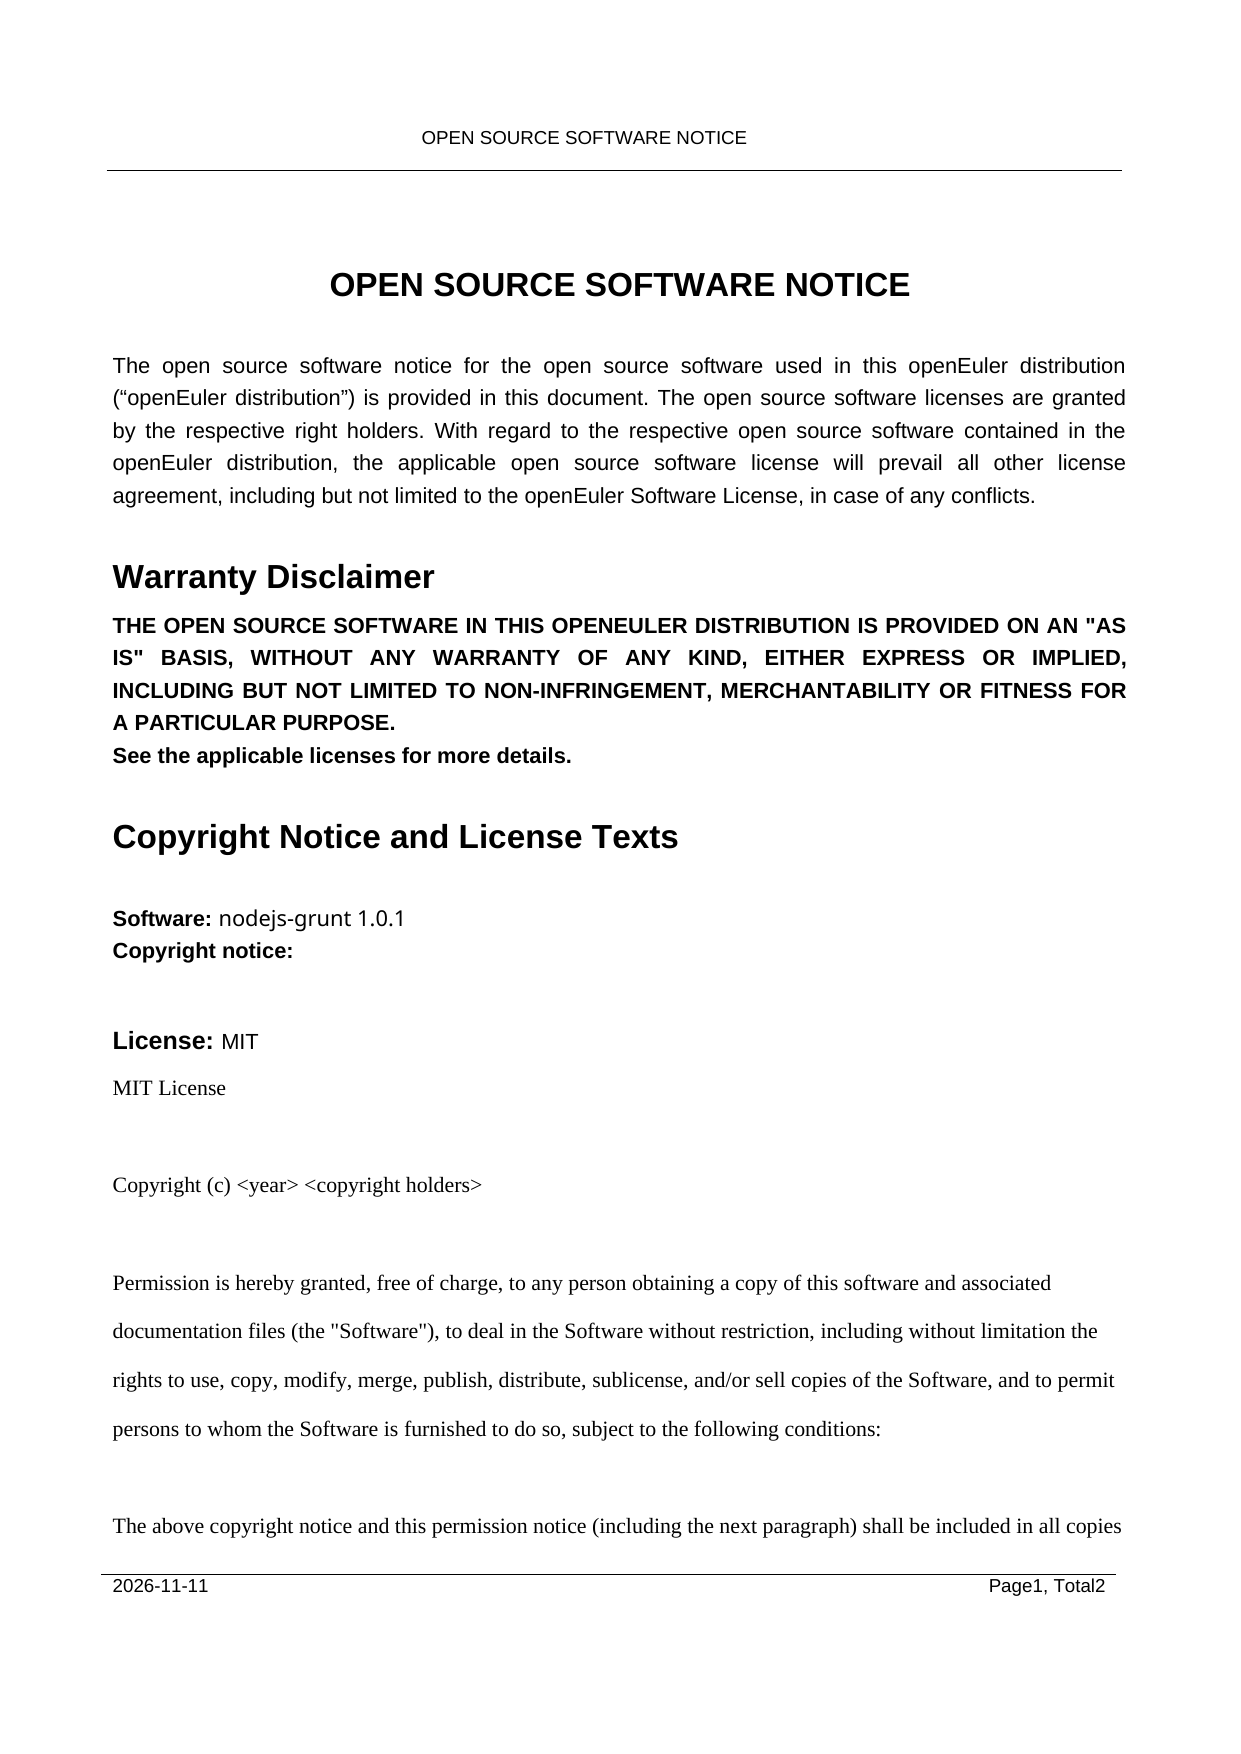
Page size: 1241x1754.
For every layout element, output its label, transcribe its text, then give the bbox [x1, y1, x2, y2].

text Software: nodejs-grunt 1.0.1 [112, 901, 1128, 934]
text The open source software notice for the open source software used in this openEuler distribution (“openEuler distribution”) is provided in this document. The open source software licenses are granted by the respective right holders. With regard to the respective open source software contained in the openEuler distribution, the applicable open source software license will prevail all other license agreement, including but not limited to the openEuler Software License, in case of any conflicts. [112, 349, 1128, 511]
text OPEN SOURCE SOFTWARE NOTICE [112, 251, 1128, 316]
text THE OPEN SOURCE SOFTWARE IN THIS OPENEULER DISTRIBUTION IS PROVIDED ON AN "AS IS" BASIS, WITHOUT ANY WARRANTY OF ANY KIND, EITHER EXPRESS OR IMPLIED, INCLUDING BUT NOT LIMITED TO NON-INFRINGEMENT, MERCHANTABILITY OR FITNESS FOR A PARTICULAR PURPOSE. See the applicable licenses for more details. [112, 609, 1128, 771]
text Copyright notice: [112, 934, 1128, 966]
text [112, 1071, 1128, 1542]
text Warranty Disclaimer [112, 544, 1128, 609]
text License: MIT [112, 1024, 1128, 1057]
text Copyright Notice and License Texts [112, 804, 1128, 869]
